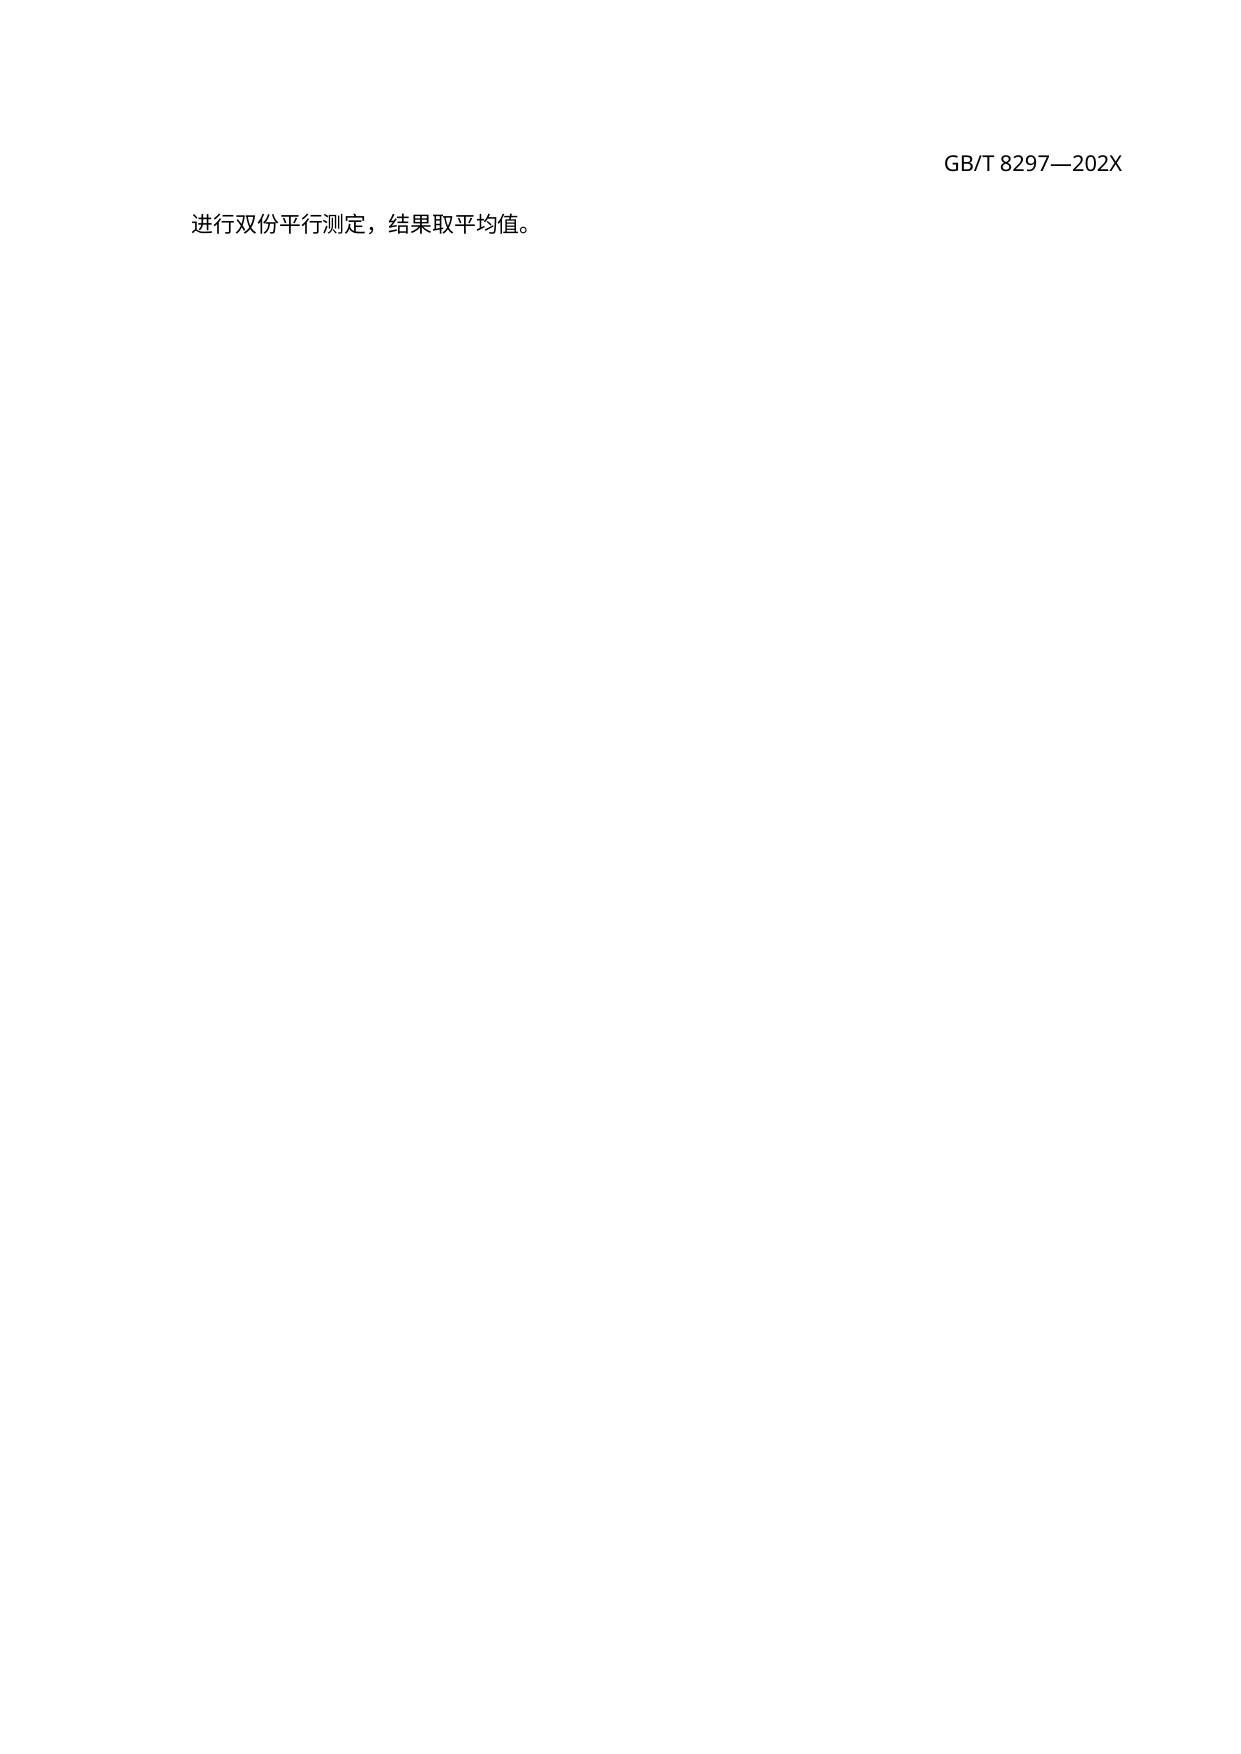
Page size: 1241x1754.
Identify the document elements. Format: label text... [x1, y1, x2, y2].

text 进行双份平行测定，结果取平均值。 [148, 207, 1122, 239]
